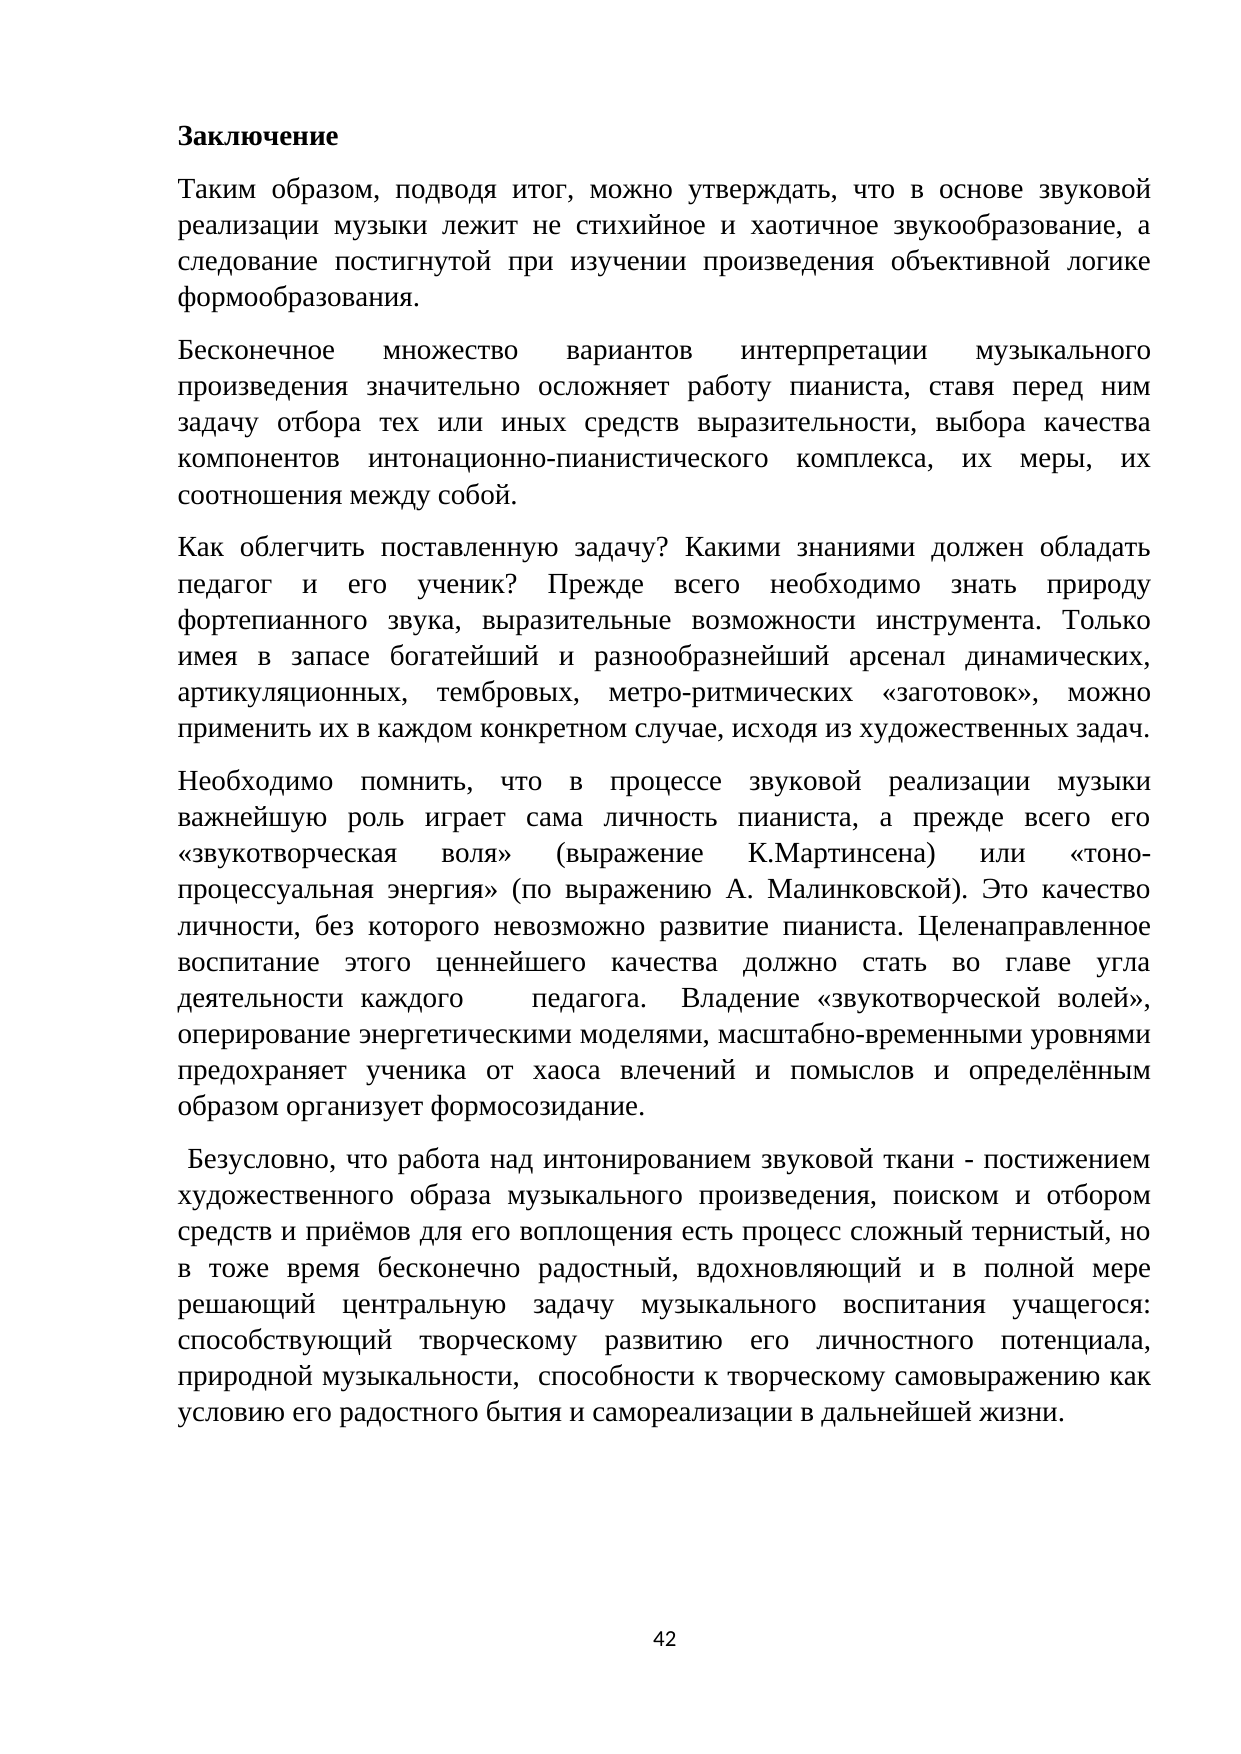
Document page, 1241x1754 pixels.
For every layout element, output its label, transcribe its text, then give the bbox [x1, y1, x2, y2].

text Заключение [177, 118, 1152, 152]
text Таким образом, подводя итог, можно утверждать, что в основе звуковой реализации музыки лежит не стихийное и хаотичное звукообразование, а следование постигнутой при изучении произведения объективной логике формообразования. [177, 171, 1152, 313]
text Необходимо помнить, что в процессе звуковой реализации музыки важнейшую роль играет сама личность пианиста, а прежде всего его «звукотворческая воля» (выражение К.Мартинсена) или «тоно-процессуальная энергия» (по выражению А. Малинковской). Это качество личности, без которого невозможно развитие пианиста. Целенаправленное воспитание этого ценнейшего качества должно стать во главе угла деятельности каждого педагога. Владение «звукотворческой волей», оперирование энергетическими моделями, масштабно-временными уровнями предохраняет ученика от хаоса влечений и помыслов и определённым образом организует формосозидание. [177, 763, 1152, 1122]
text Бесконечное множество вариантов интерпретации музыкального произведения значительно осложняет работу пианиста, ставя перед ним задачу отбора тех или иных средств выразительности, выбора качества компонентов интонационно-пианистического комплекса, их меры, их соотношения между собой. [177, 332, 1152, 510]
text Безусловно, что работа над интонированием звуковой ткани - постижением художественного образа музыкального произведения, поиском и отбором средств и приёмов для его воплощения есть процесс сложный тернистый, но в тоже время бесконечно радостный, вдохновляющий и в полной мере решающий центральную задачу музыкального воспитания учащегося: способствующий творческому развитию его личностного потенциала, природной музыкальности, способности к творческому самовыражению как условию его радостного бытия и самореализации в дальнейшей жизни. [177, 1141, 1152, 1428]
text Как облегчить поставленную задачу? Какими знаниями должен обладать педагог и его ученик? Прежде всего необходимо знать природу фортепианного звука, выразительные возможности инструмента. Только имея в запасе богатейший и разнообразнейший арсенал динамических, артикуляционных, тембровых, метро-ритмических «заготовок», можно применить их в каждом конкретном случае, исходя из художественных задач. [177, 529, 1152, 744]
